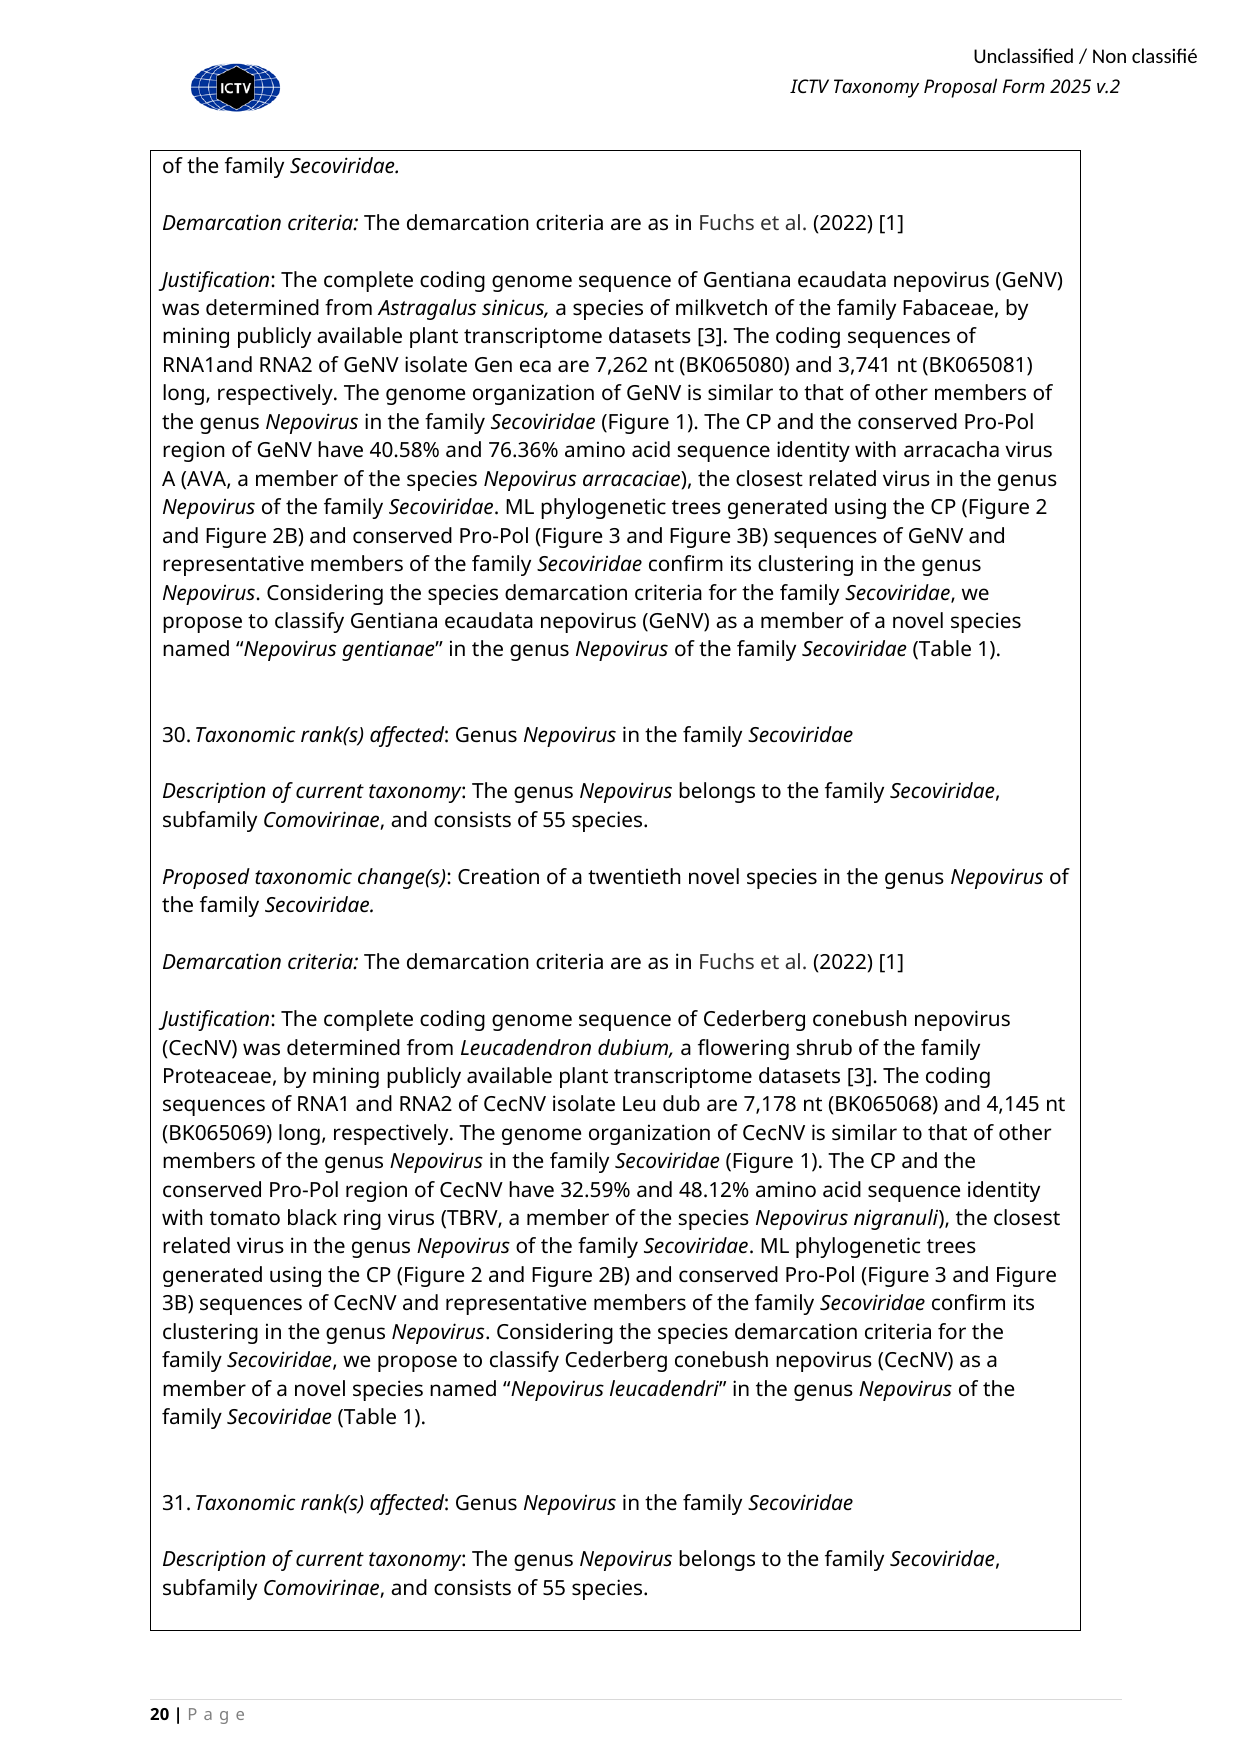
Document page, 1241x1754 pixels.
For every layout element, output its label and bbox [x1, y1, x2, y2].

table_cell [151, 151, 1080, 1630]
picture [190, 56, 282, 113]
